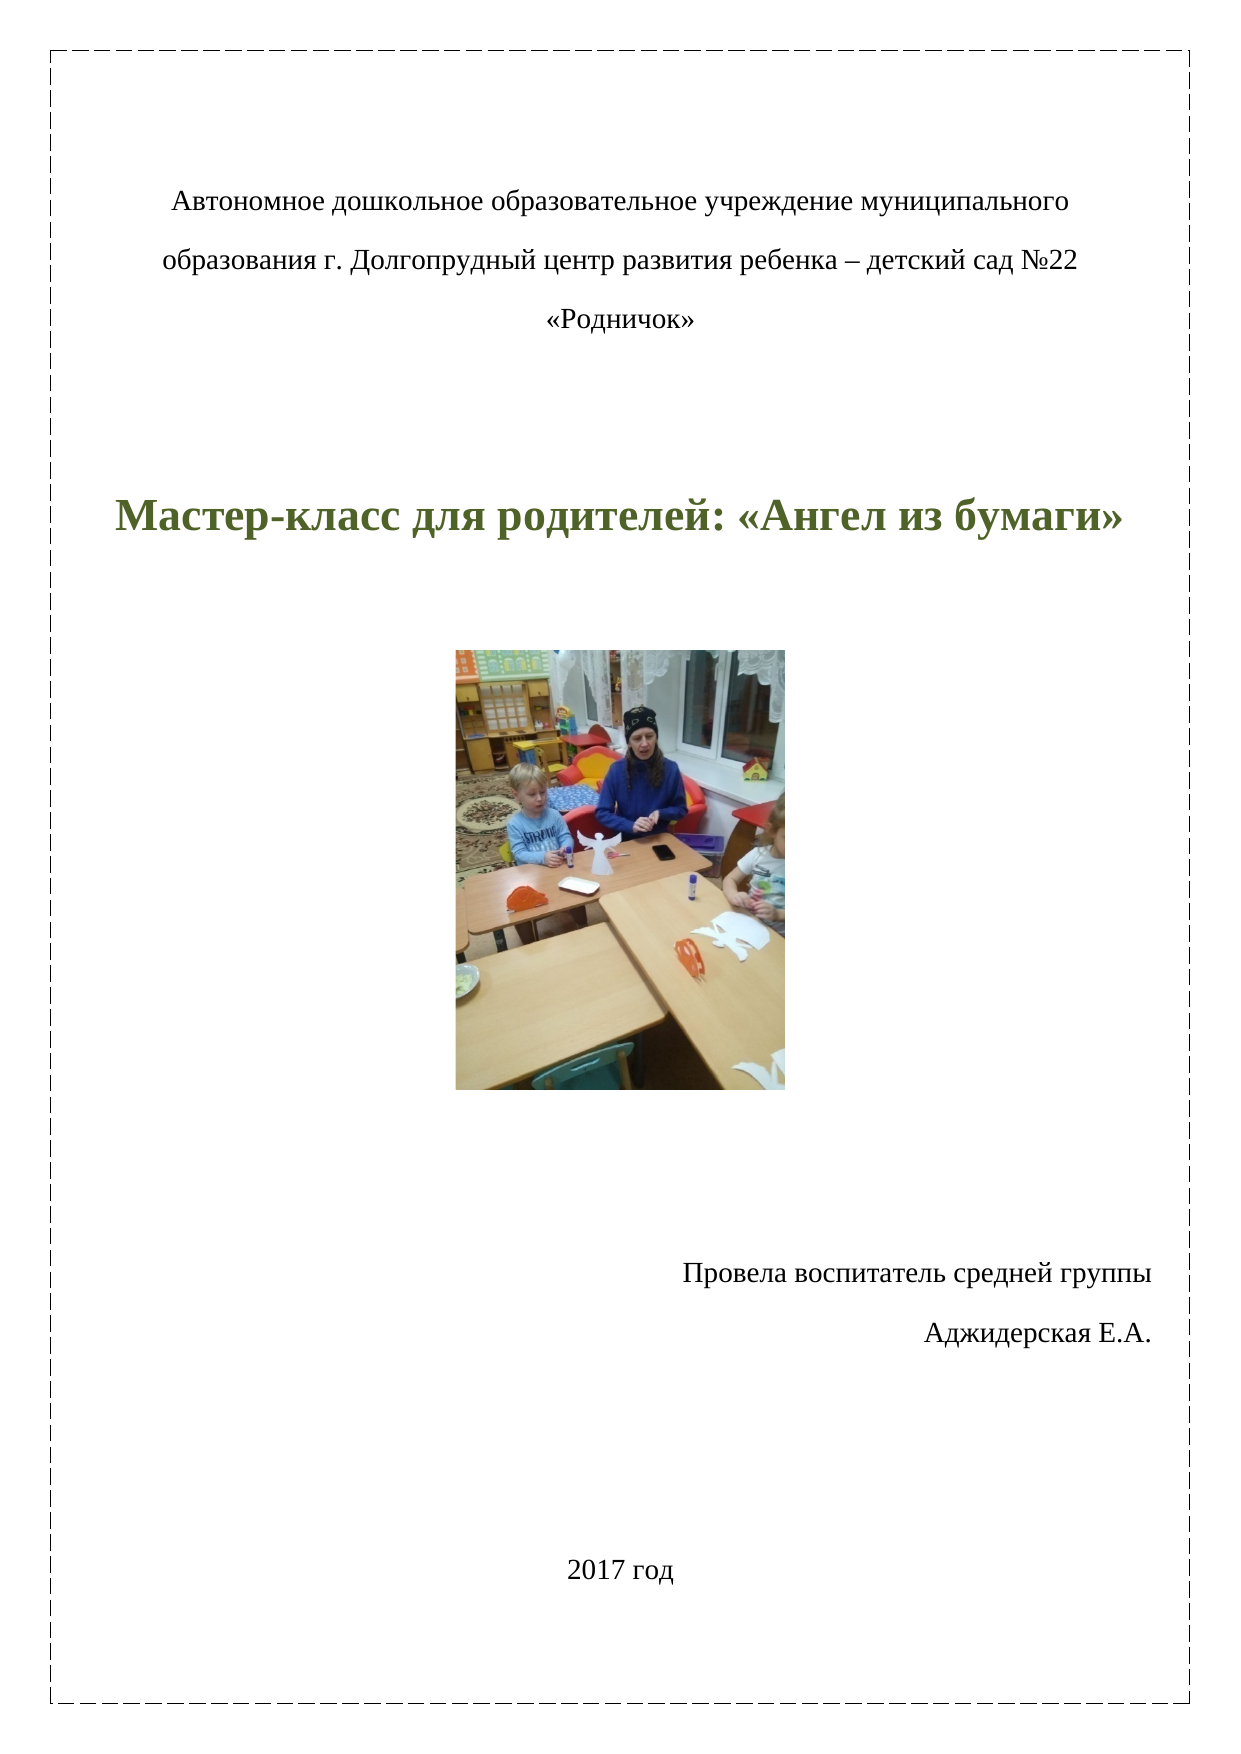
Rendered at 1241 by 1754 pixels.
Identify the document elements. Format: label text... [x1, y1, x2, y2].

text 2017 год [89, 1552, 1152, 1586]
text «Родничок» [89, 302, 1152, 335]
text Автономное дошкольное образовательное учреждение муниципального [89, 183, 1152, 216]
text образования г. Долгопрудный центр развития ребенка – детский сад №22 [89, 242, 1152, 276]
picture [455, 650, 785, 1090]
text Провела воспитатель средней группы [89, 1255, 1152, 1289]
text Мастер-класс для родителей: «Ангел из бумаги» [89, 488, 1152, 541]
text Аджидерская Е.А. [89, 1315, 1152, 1348]
